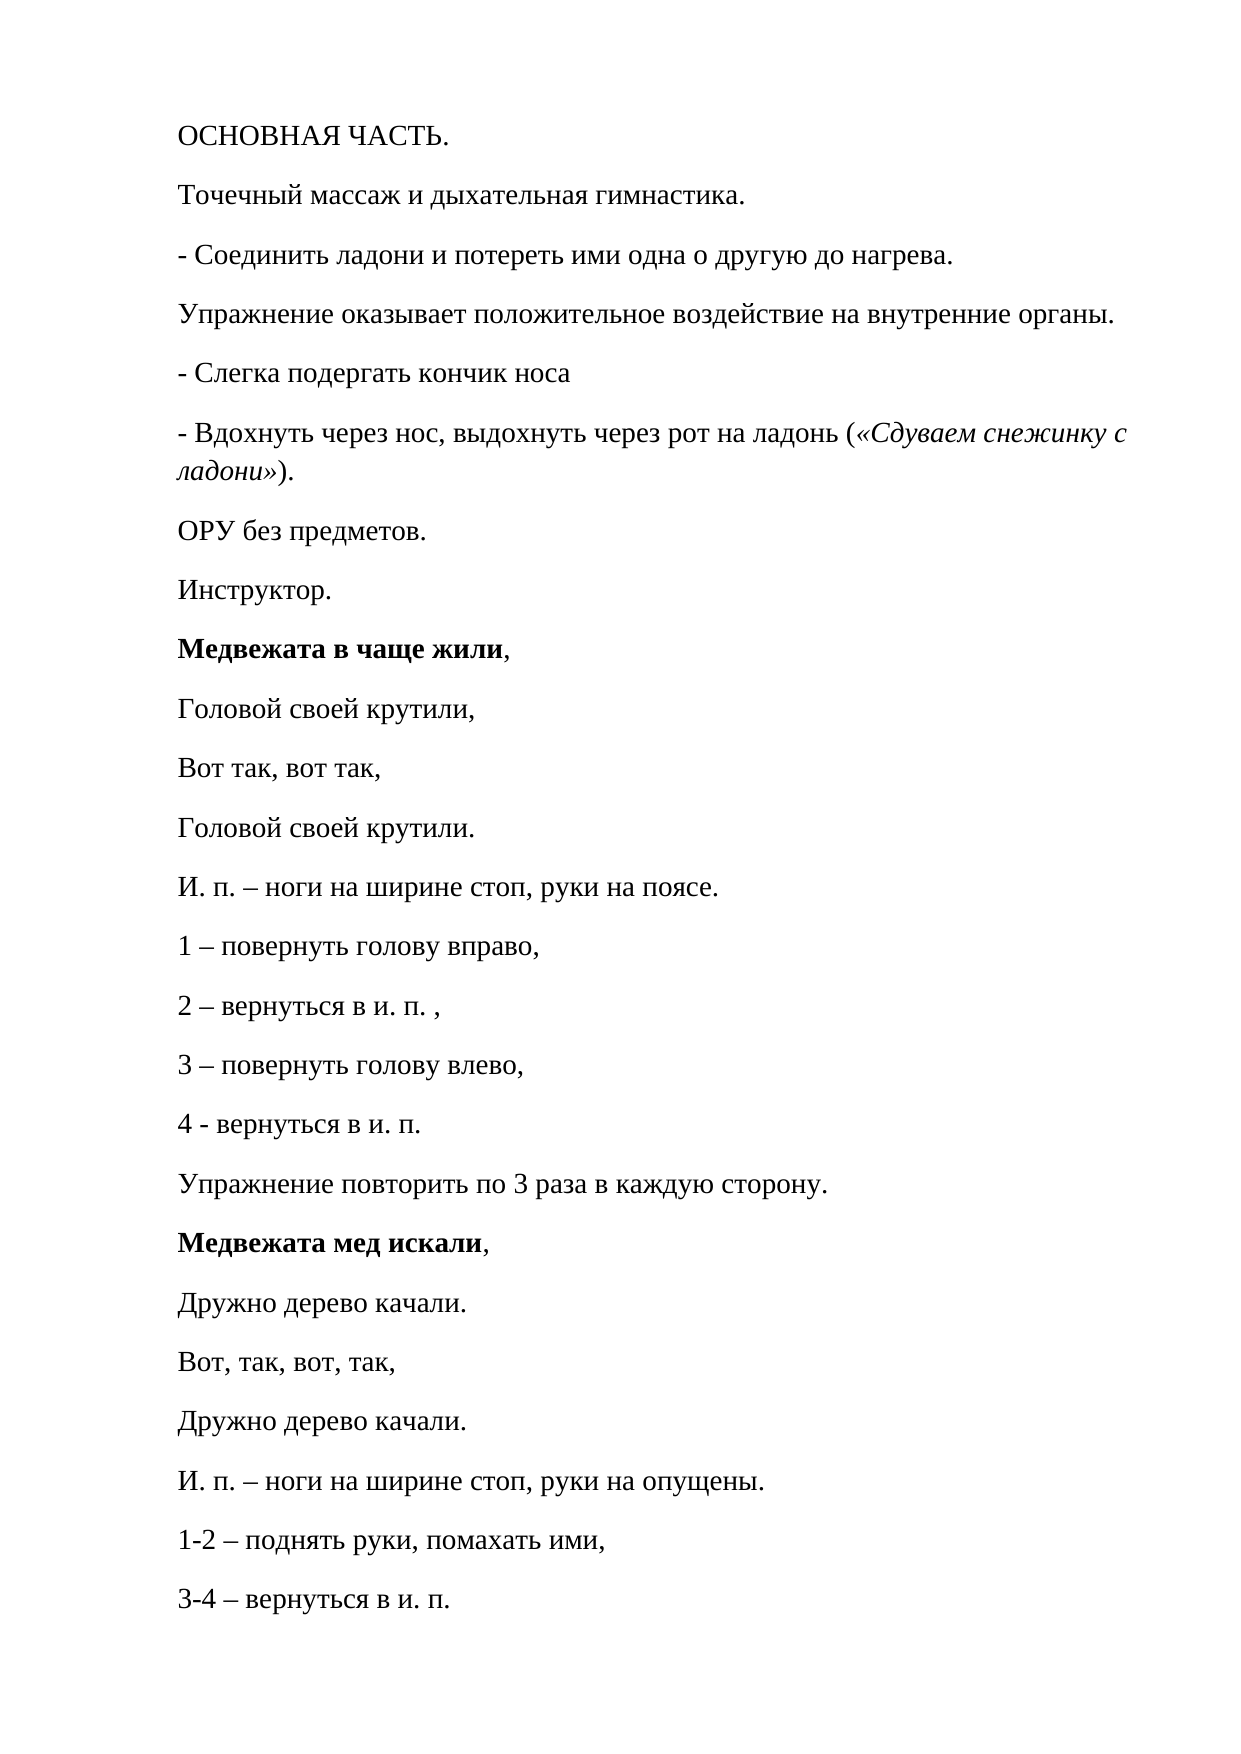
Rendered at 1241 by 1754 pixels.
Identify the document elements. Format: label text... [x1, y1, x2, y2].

text Головой своей крутили, [177, 691, 1152, 724]
text 3-4 – вернуться в и. п. [177, 1582, 1152, 1615]
text Вот, так, вот, так, [177, 1344, 1152, 1378]
text ОСНОВНАЯ ЧАСТЬ. [177, 118, 1152, 152]
text - Слегка подергать кончик носа [177, 356, 1152, 389]
text Вот так, вот так, [177, 750, 1152, 784]
text 1 – повернуть голову вправо, [177, 928, 1152, 962]
text 2 – вернуться в и. п. , [177, 988, 1152, 1021]
text Головой своей крутили. [177, 810, 1152, 843]
text - Соединить ладони и потереть ими одна о другую до нагрева. [177, 237, 1152, 270]
text Инструктор. [177, 572, 1152, 606]
text И. п. – ноги на ширине стоп, руки на поясе. [177, 869, 1152, 903]
text - Вдохнуть через нос, выдохнуть через рот на ладонь («Сдуваем снежинку с ладони»). [177, 415, 1152, 487]
text Дружно дерево качали. [177, 1403, 1152, 1437]
text Упражнение оказывает положительное воздействие на внутренние органы. [177, 296, 1152, 330]
text 3 – повернуть голову влево, [177, 1047, 1152, 1081]
text 1-2 – поднять руки, помахать ими, [177, 1522, 1152, 1556]
text Дружно дерево качали. [177, 1285, 1152, 1318]
text Точечный массаж и дыхательная гимнастика. [177, 177, 1152, 211]
text Медвежата мед искали, [177, 1225, 1152, 1259]
text 4 - вернуться в и. п. [177, 1107, 1152, 1140]
text ОРУ без предметов. [177, 513, 1152, 546]
text Медвежата в чаще жили, [177, 632, 1152, 665]
text Упражнение повторить по 3 раза в каждую сторону. [177, 1166, 1152, 1199]
text И. п. – ноги на ширине стоп, руки на опущены. [177, 1463, 1152, 1496]
